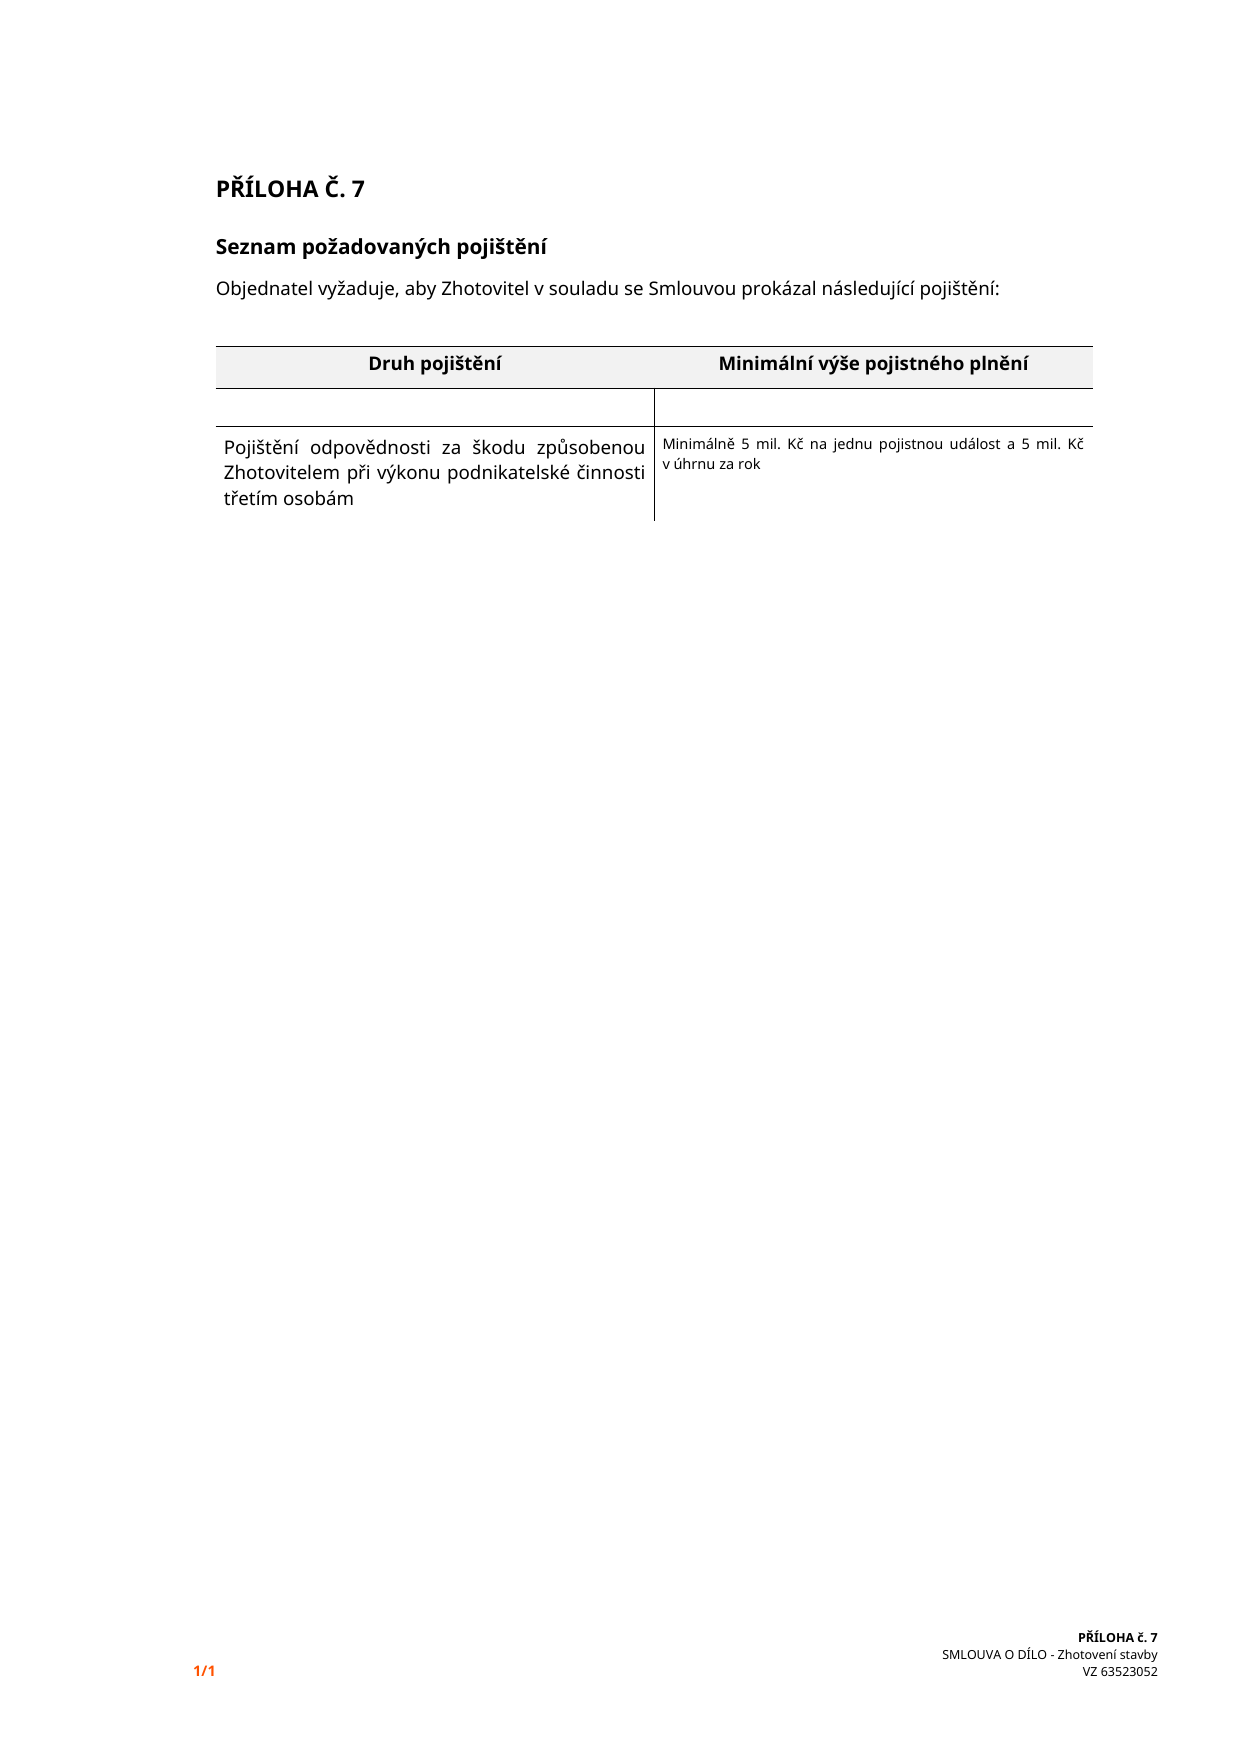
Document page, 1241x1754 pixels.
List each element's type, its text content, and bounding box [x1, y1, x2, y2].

text Příloha č. 7 [216, 172, 1093, 204]
text Seznam požadovaných pojištění [216, 232, 1093, 260]
table_cell Pojištění odpovědnosti za škodu způsobenou Zhotovitelem při výkonu podnikatelské činnosti třetím osobám [216, 427, 654, 521]
table_header Minimální výše pojistného plnění [654, 347, 1093, 388]
table_header Druh pojištění [216, 347, 654, 388]
table_cell [655, 389, 1093, 426]
table_cell [216, 389, 654, 426]
text Objednatel vyžaduje, aby Zhotovitel v souladu se Smlouvou prokázal následující pojištění: [216, 276, 1093, 301]
table_cell Minimálně 5 mil. Kč na jednu pojistnou událost a 5 mil. Kč v úhrnu za rok [655, 427, 1093, 521]
